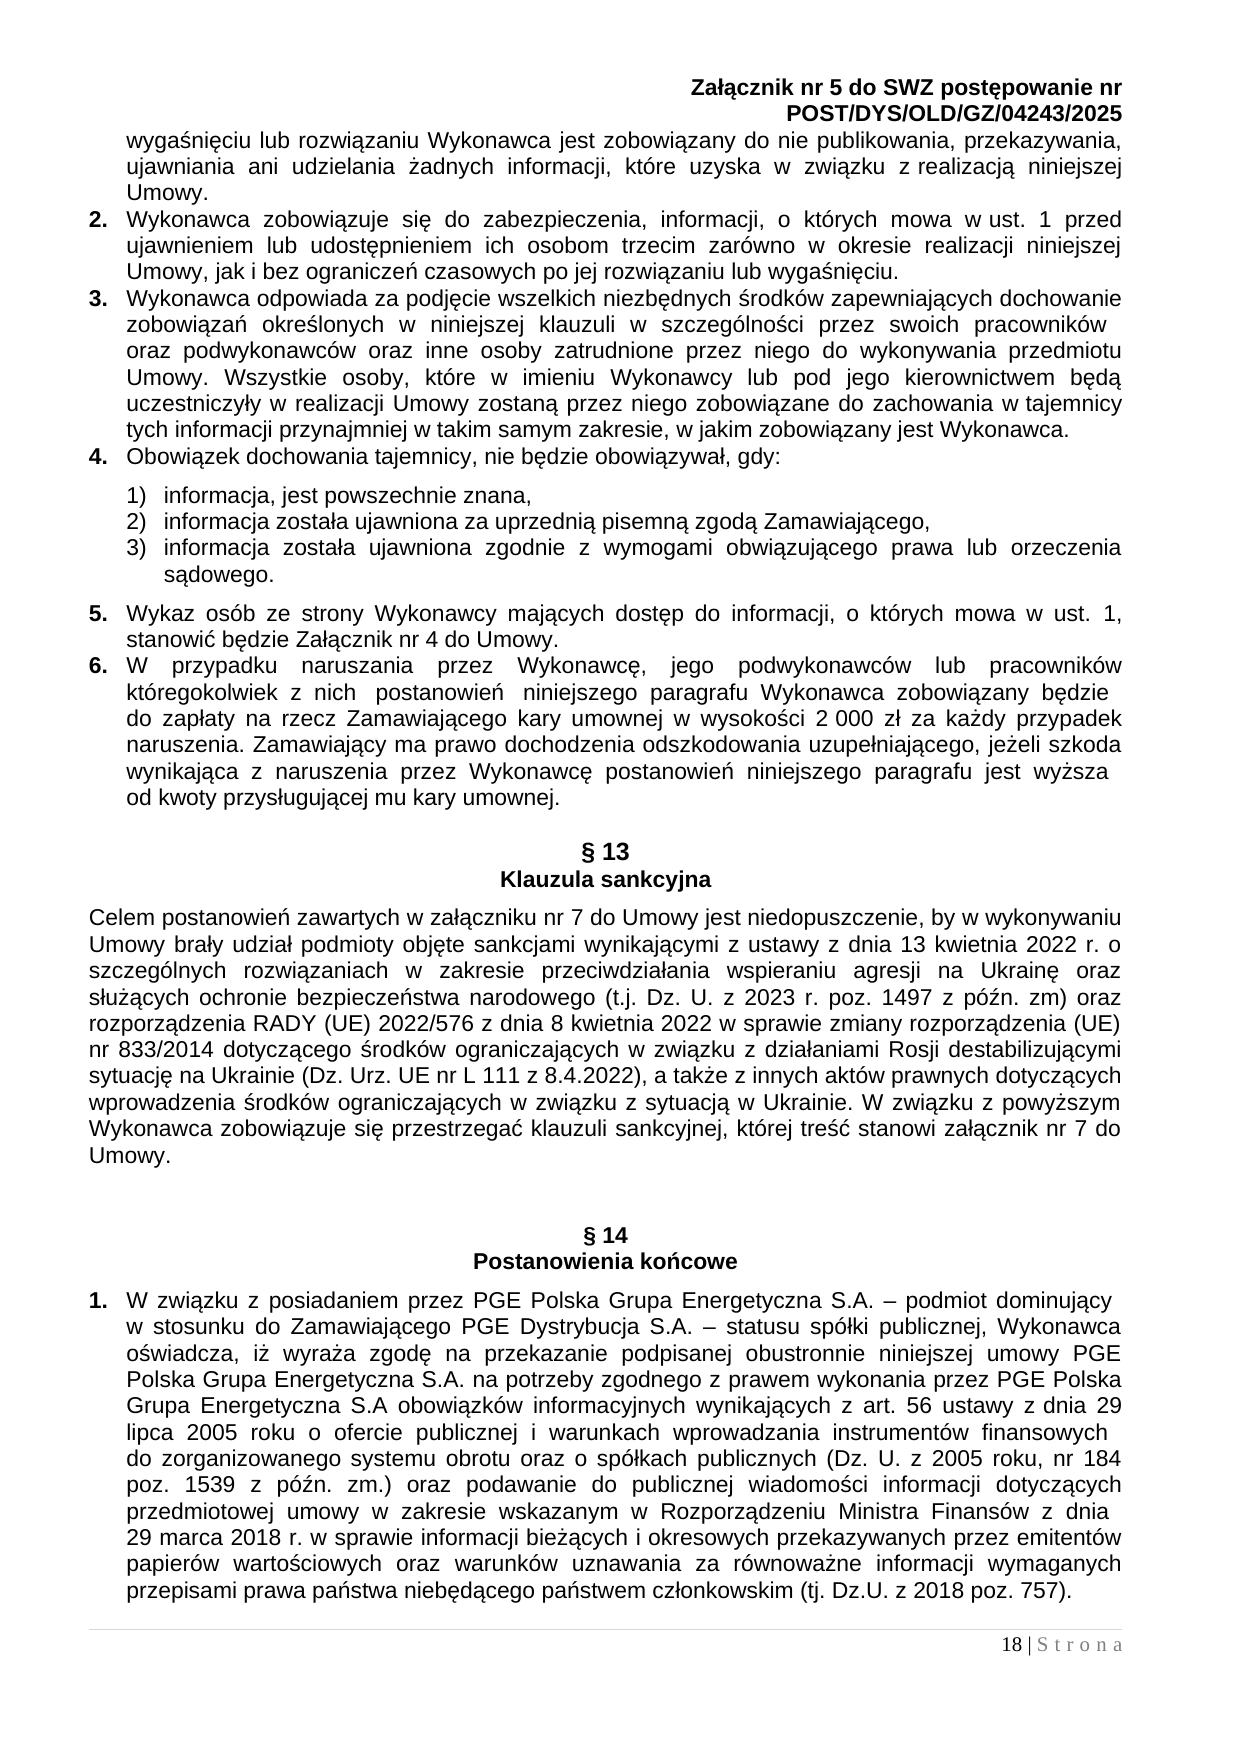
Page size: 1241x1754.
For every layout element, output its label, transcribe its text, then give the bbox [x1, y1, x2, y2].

list § 14 [89, 1222, 1122, 1248]
list informacja została ujawniona zgodnie z wymogami obwiązującego prawa lub orzeczenia sądowego. [126, 534, 1122, 587]
list W przypadku naruszania przez Wykonawcę, jego podwykonawców lub pracowników któregokolwiek z nich postanowień niniejszego paragrafu Wykonawca zobowiązany będzie do zapłaty na rzecz Zamawiającego kary umownej w wysokości 2 000 zł za każdy przypadek naruszenia. Zamawiający ma prawo dochodzenia odszkodowania uzupełniającego, jeżeli szkoda wynikająca z naruszenia przez Wykonawcę postanowień niniejszego paragrafu jest wyższa od kwoty przysługującej mu kary umownej. [89, 652, 1122, 810]
text Celem postanowień zawartych w załączniku nr 7 do Umowy jest niedopuszczenie, by w wykonywaniu Umowy brały udział podmioty objęte sankcjami wynikającymi z ustawy z dnia 13 kwietnia 2022 r. o szczególnych rozwiązaniach w zakresie przeciwdziałania wspieraniu agresji na Ukrainę oraz służących ochronie bezpieczeństwa narodowego (t.j. Dz. U. z 2023 r. poz. 1497 z późn. zm) oraz rozporządzenia RADY (UE) 2022/576 z dnia 8 kwietnia 2022 w sprawie zmiany rozporządzenia (UE) nr 833/2014 dotyczącego środków ograniczających w związku z działaniami Rosji destabilizującymi sytuację na Ukrainie (Dz. Urz. UE nr L 111 z 8.4.2022), a także z innych aktów prawnych dotyczących wprowadzenia środków ograniczających w związku z sytuacją w Ukrainie. W związku z powyższym Wykonawca zobowiązuje się przestrzegać klauzuli sankcyjnej, której treść stanowi załącznik nr 7 do Umowy. [89, 904, 1122, 1168]
list informacja została ujawniona za uprzednią pisemną zgodą Zamawiającego, [126, 508, 1122, 534]
list informacja, jest powszechnie znana, [126, 482, 1122, 508]
list W związku z posiadaniem przez PGE Polska Grupa Energetyczna S.A. – podmiot dominujący w stosunku do Zamawiającego PGE Dystrybucja S.A. – statusu spółki publicznej, Wykonawca oświadcza, iż wyraża zgodę na przekazanie podpisanej obustronnie niniejszej umowy PGE Polska Grupa Energetyczna S.A. na potrzeby zgodnego z prawem wykonania przez PGE Polska Grupa Energetyczna S.A obowiązków informacyjnych wynikających z art. 56 ustawy z dnia 29 lipca 2005 roku o ofercie publicznej i warunkach wprowadzania instrumentów finansowych do zorganizowanego systemu obrotu oraz o spółkach publicznych (Dz. U. z 2005 roku, nr 184 poz. 1539 z późn. zm.) oraz podawanie do publicznej wiadomości informacji dotyczących przedmiotowej umowy w zakresie wskazanym w Rozporządzeniu Ministra Finansów z dnia 29 marca 2018 r. w sprawie informacji bieżących i okresowych przekazywanych przez emitentów papierów wartościowych oraz warunków uznawania za równoważne informacji wymaganych przepisami prawa państwa niebędącego państwem członkowskim (tj. Dz.U. z 2018 poz. 757). [89, 1287, 1122, 1603]
list § 13 [89, 837, 1122, 866]
list Klauzula sankcyjna [89, 866, 1122, 892]
list Obowiązek dochowania tajemnicy, nie będzie obowiązywał, gdy: [89, 443, 1122, 469]
list Wykaz osób ze strony Wykonawcy mających dostęp do informacji, o których mowa w ust. 1, stanowić będzie Załącznik nr 4 do Umowy. [89, 599, 1122, 652]
text Postanowienia końcowe [89, 1248, 1122, 1274]
list Wykonawca odpowiada za podjęcie wszelkich niezbędnych środków zapewniających dochowanie zobowiązań określonych w niniejszej klauzuli w szczególności przez swoich pracowników oraz podwykonawców oraz inne osoby zatrudnione przez niego do wykonywania przedmiotu Umowy. Wszystkie osoby, które w imieniu Wykonawcy lub pod jego kierownictwem będą uczestniczyły w realizacji Umowy zostaną przez niego zobowiązane do zachowania w tajemnicy tych informacji przynajmniej w takim samym zakresie, w jakim zobowiązany jest Wykonawca. [89, 285, 1122, 443]
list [89, 127, 1122, 206]
list Wykonawca zobowiązuje się do zabezpieczenia, informacji, o których mowa w ust. 1 przed ujawnieniem lub udostępnieniem ich osobom trzecim zarówno w okresie realizacji niniejszej Umowy, jak i bez ograniczeń czasowych po jej rozwiązaniu lub wygaśnięciu. [89, 206, 1122, 285]
